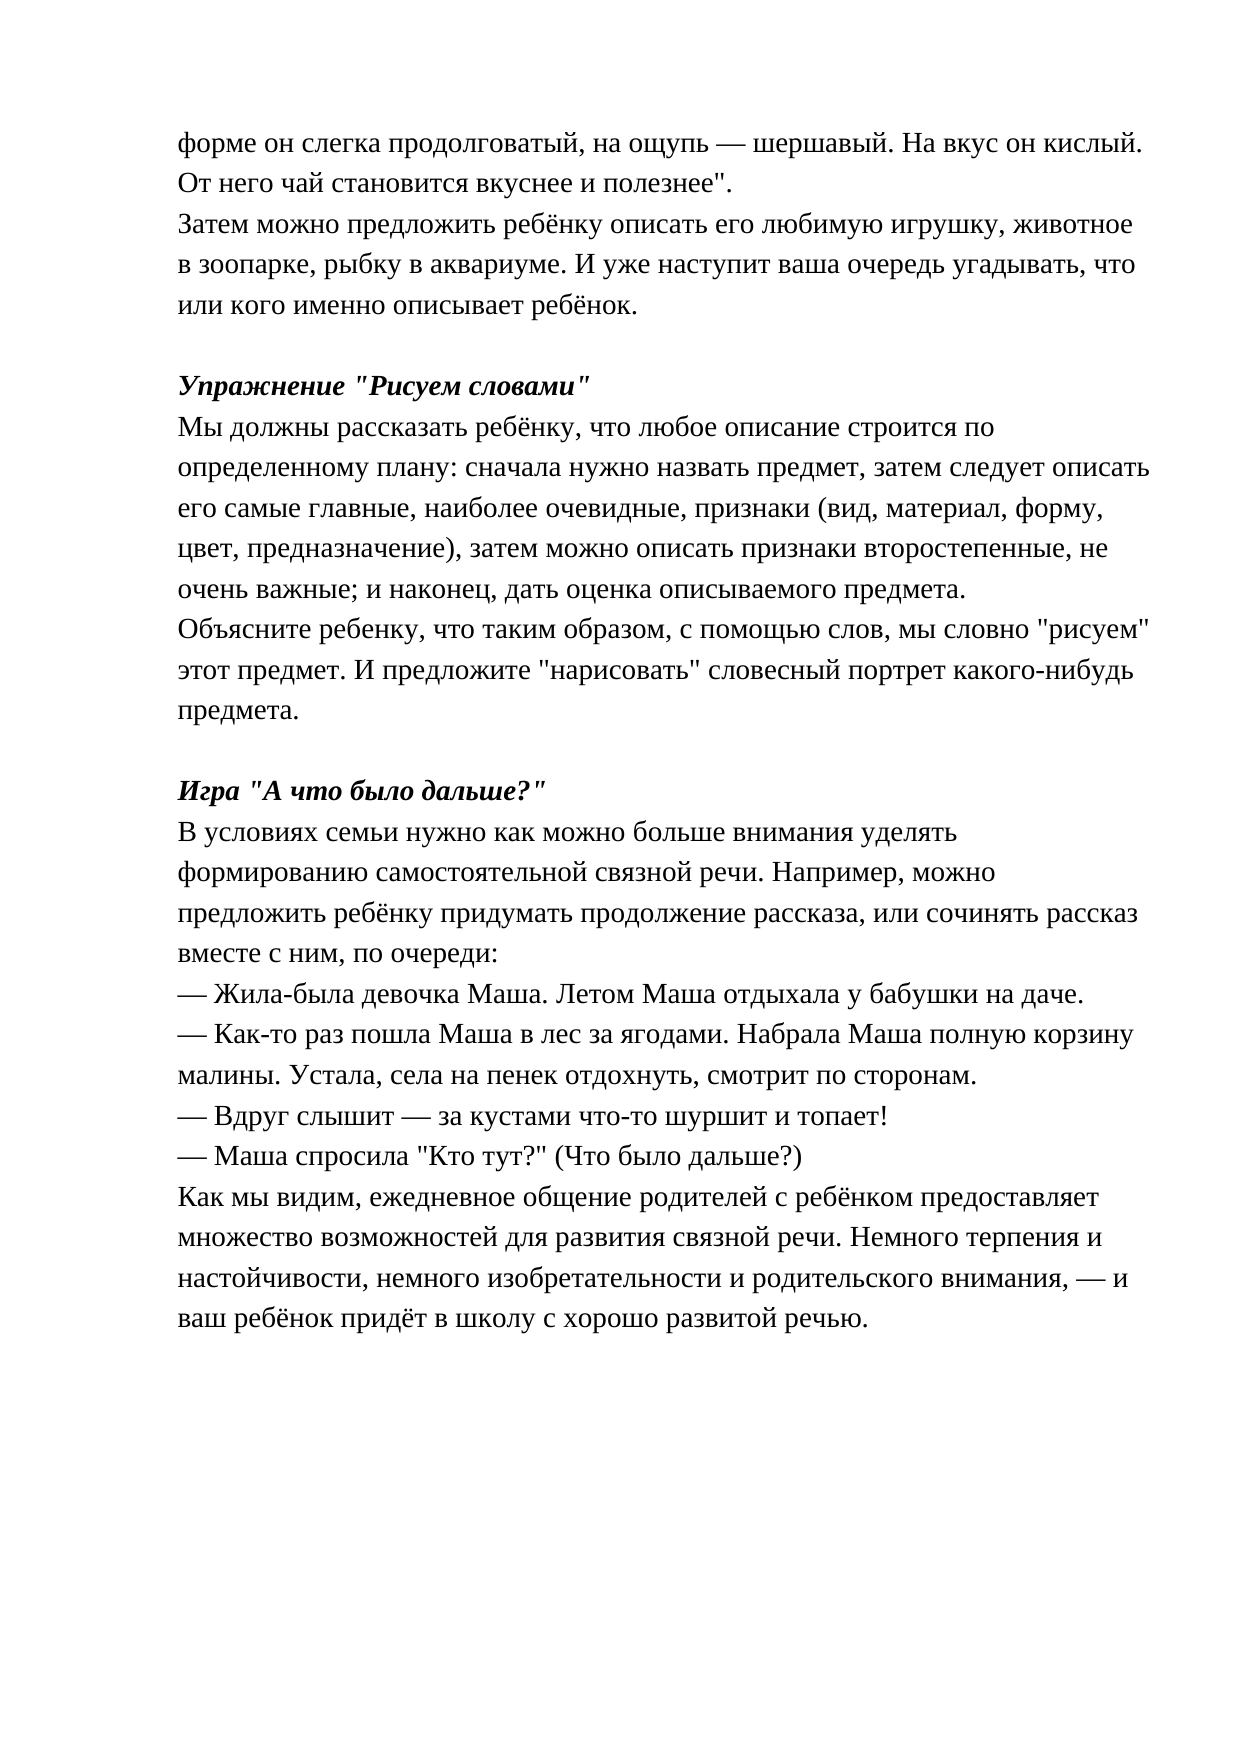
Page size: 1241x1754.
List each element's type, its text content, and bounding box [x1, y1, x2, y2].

text Игра "А что было дальше?" [177, 766, 1152, 807]
text Мы должны рассказать ребёнку, что любое описание строится по определенному плану: сначала нужно назвать предмет, затем следует описать его самые главные, наиболее очевидные, признаки (вид, материал, форму, цвет, предназначение), затем можно описать признаки второстепенные, не очень важные; и наконец, дать оценка описываемого предмета. [177, 402, 1152, 604]
text — Вдруг слышит — за кустами что-то шуршит и топает! [177, 1091, 1152, 1131]
text Объясните ребенку, что таким образом, с помощью слов, мы словно "рисуем" этот предмет. И предложите "нарисовать" словесный портрет какого-нибудь предмета. [177, 604, 1152, 726]
text Упражнение "Рисуем словами" [177, 361, 1152, 402]
text В условиях семьи нужно как можно больше внимания уделять формированию самостоятельной связной речи. Например, можно предложить ребёнку придумать продолжение рассказа, или сочинять рассказ вместе с ним, по очереди: [177, 807, 1152, 969]
text — Маша спросила "Кто тут?" (Что было дальше?) [177, 1131, 1152, 1172]
text Как мы видим, ежедневное общение родителей с ребёнком предоставляет множество возможностей для развития связной речи. Немного терпения и настойчивости, немного изобретательности и родительского внимания, — и ваш ребёнок придёт в школу с хорошо развитой речью. [177, 1172, 1152, 1334]
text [177, 118, 1152, 199]
text Затем можно предложить ребёнку описать его любимую игрушку, животное в зоопарке, рыбку в аквариуме. И уже наступит ваша очередь угадывать, что или кого именно описывает ребёнок. [177, 199, 1152, 321]
text — Жила-была девочка Маша. Летом Маша отдыхала у бабушки на даче. [177, 969, 1152, 1009]
text — Как-то раз пошла Маша в лес за ягодами. Набрала Маша полную корзину малины. Устала, села на пенек отдохнуть, смотрит по сторонам. [177, 1009, 1152, 1091]
